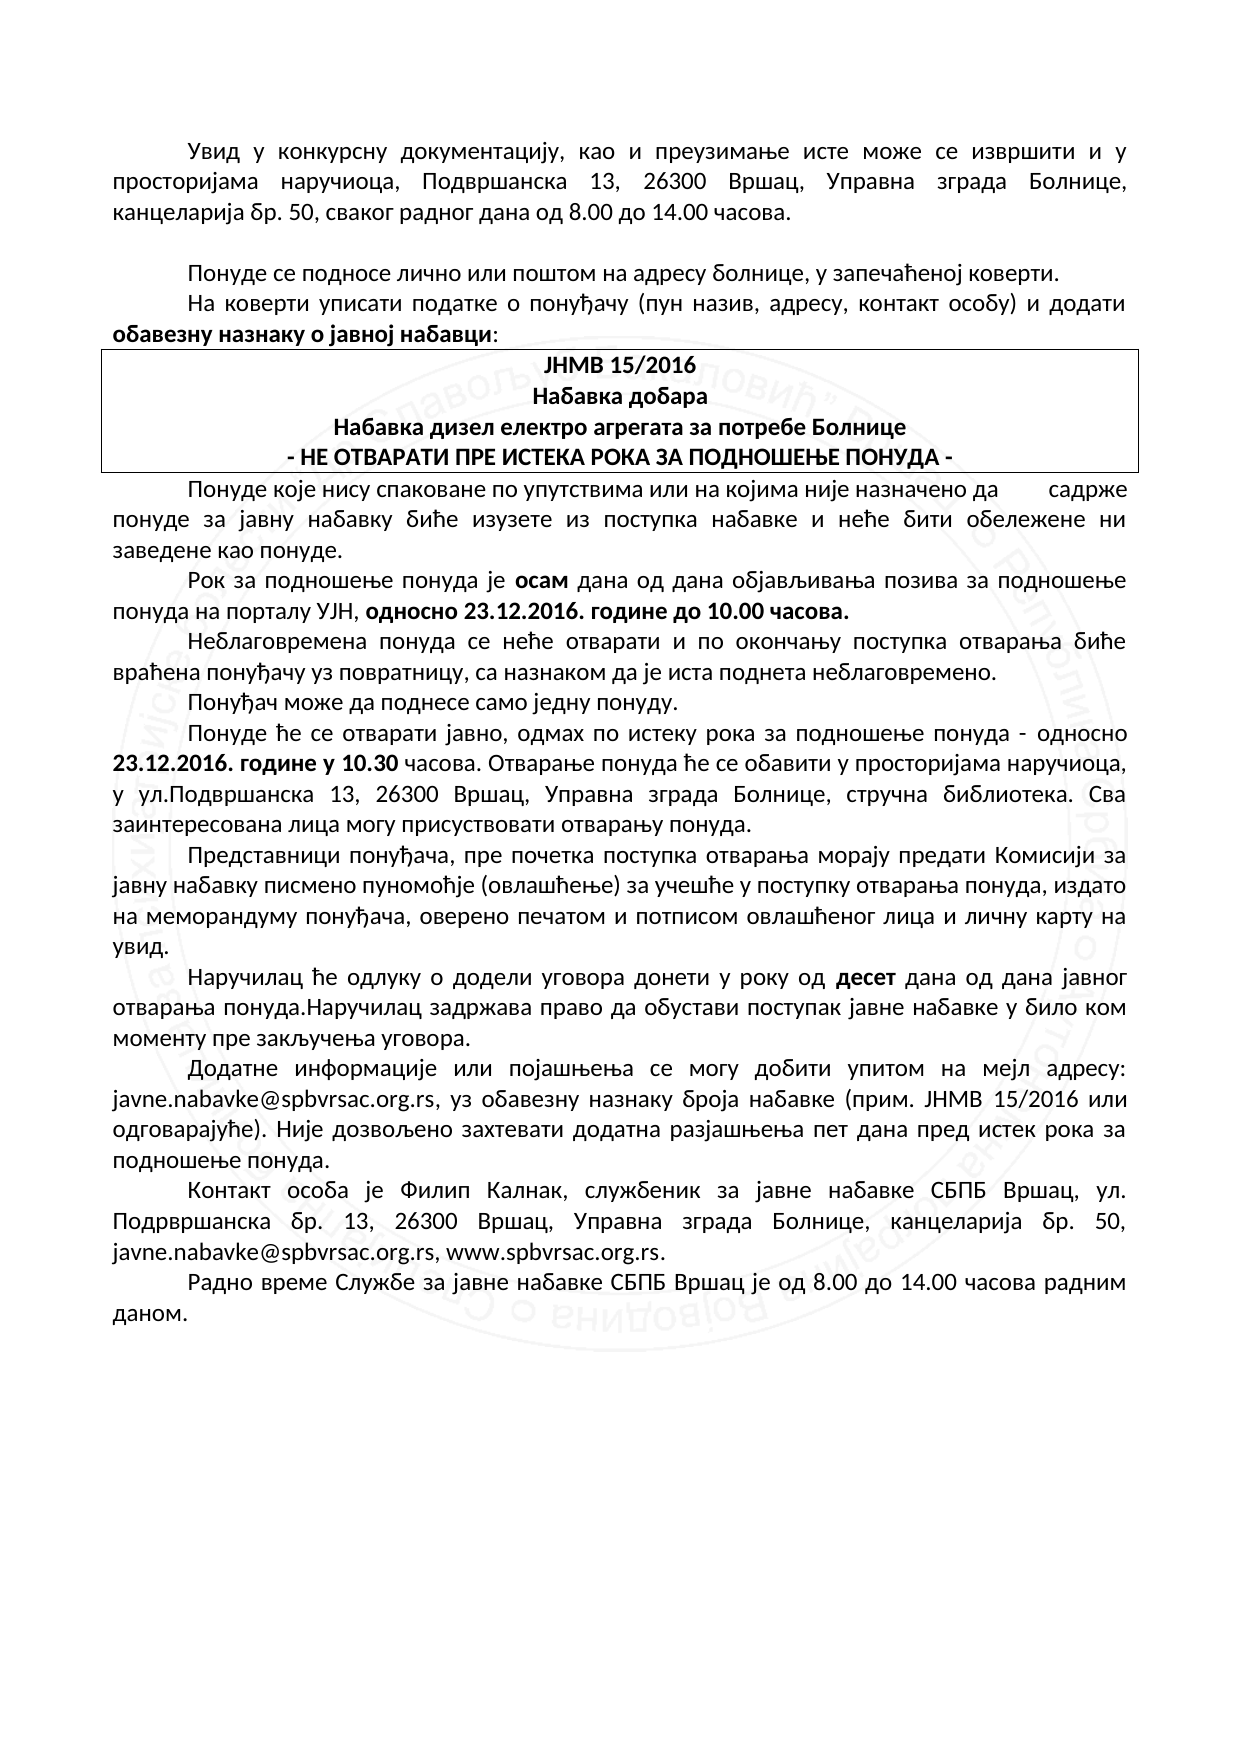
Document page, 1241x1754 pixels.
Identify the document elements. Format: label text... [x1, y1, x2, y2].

table_header ЈНМВ 15/2016 Набавка добара Набавка дизел електро агрегата за потребе Болнице - НЕ ОТВАРАТИ ПРЕ ИСТЕКА РОКА ЗА ПОДНОШЕЊЕ ПОНУДА - [102, 350, 1138, 472]
text Контакт особа је Филип Калнак, службеник за јавне набавке СБПБ Вршац, ул. Подрвршанска бр. 13, 26300 Вршац, Управна зграда Болнице, канцеларија бр. 50, javne.nabavke@spbvrsac.org.rs, www.spbvrsac.org.rs. [112, 1175, 1128, 1266]
text Додатне информације или појашњења се могу добити упитом на мејл адресу: javne.nabavke@spbvrsac.org.rs, уз обавезну назнаку броја набавке (прим. ЈНМВ 15/2016 или одговарајуће). Није дозвољено захтевати додатна разјашњења пет дана пред истек рока за подношење понуда. [112, 1053, 1128, 1175]
text Наручилац ће одлуку о додели уговора донети у року од десет дана од дана јавног отварања понуда.Наручилац задржава право да обустави поступак јавне набавке у било ком моменту пре закључења уговора. [112, 961, 1128, 1053]
text Представници понуђача, пре почетка поступка отварања морају предати Комисији за јавну набавку писмено пуномоћје (овлашћење) за учешће у поступку отварања понуда, издато на меморандуму понуђача, оверено печатом и потписом овлашћеног лица и личну карту на увид. [112, 839, 1128, 961]
text Понуде које нису спаковане по упутствима или на којима није назначено да садрже понуде за јавну набавку биће изузете из поступка набавке и неће бити обележене ни заведене као понуде. [112, 473, 1128, 564]
text Увид у конкурсну документацију, као и преузимање исте може се извршити и у просторијама наручиоца, Подвршанска 13, 26300 Вршац, Управна зграда Болнице, канцеларија бр. 50, сваког радног дана од 8.00 до 14.00 часова. [112, 135, 1128, 226]
subtitle На коверти уписати податке о понуђачу (пун назив, адресу, контакт особу) и додати обавезну назнаку о јавној набавци: [112, 287, 1128, 348]
text Радно време Службе за јавне набавке СБПБ Вршац је од 8.00 до 14.00 часова радним даном. [112, 1266, 1128, 1327]
text Понуђач може да поднесе само једну понуду. [112, 686, 1128, 717]
text Понуде ће се отварати јавно, одмах по истеку рока за подношење понуда - односно 23.12.2016. године у 10.30 часова. Отварање понуда ће се обавити у просторијама наручиоца, у ул.Подвршанска 13, 26300 Вршац, Управна зграда Болнице, стручна библиотека. Сва заинтересована лица могу присуствовати отварању понуда. [112, 717, 1128, 839]
text Неблаговремена понуда се неће отварати и по окончању поступка отварања биће враћена понуђачу уз повратницу, са назнаком да је иста поднета неблаговремено. [112, 625, 1128, 686]
text Понуде се подносе лично или поштом на адресу болнице, у запечаћеној коверти. [112, 257, 1128, 287]
text Рок за подношење понуда је осам дана од дана објављивања позива за подношење понуда на порталу УЈН, односно 23.12.2016. године до 10.00 часова. [112, 564, 1128, 625]
